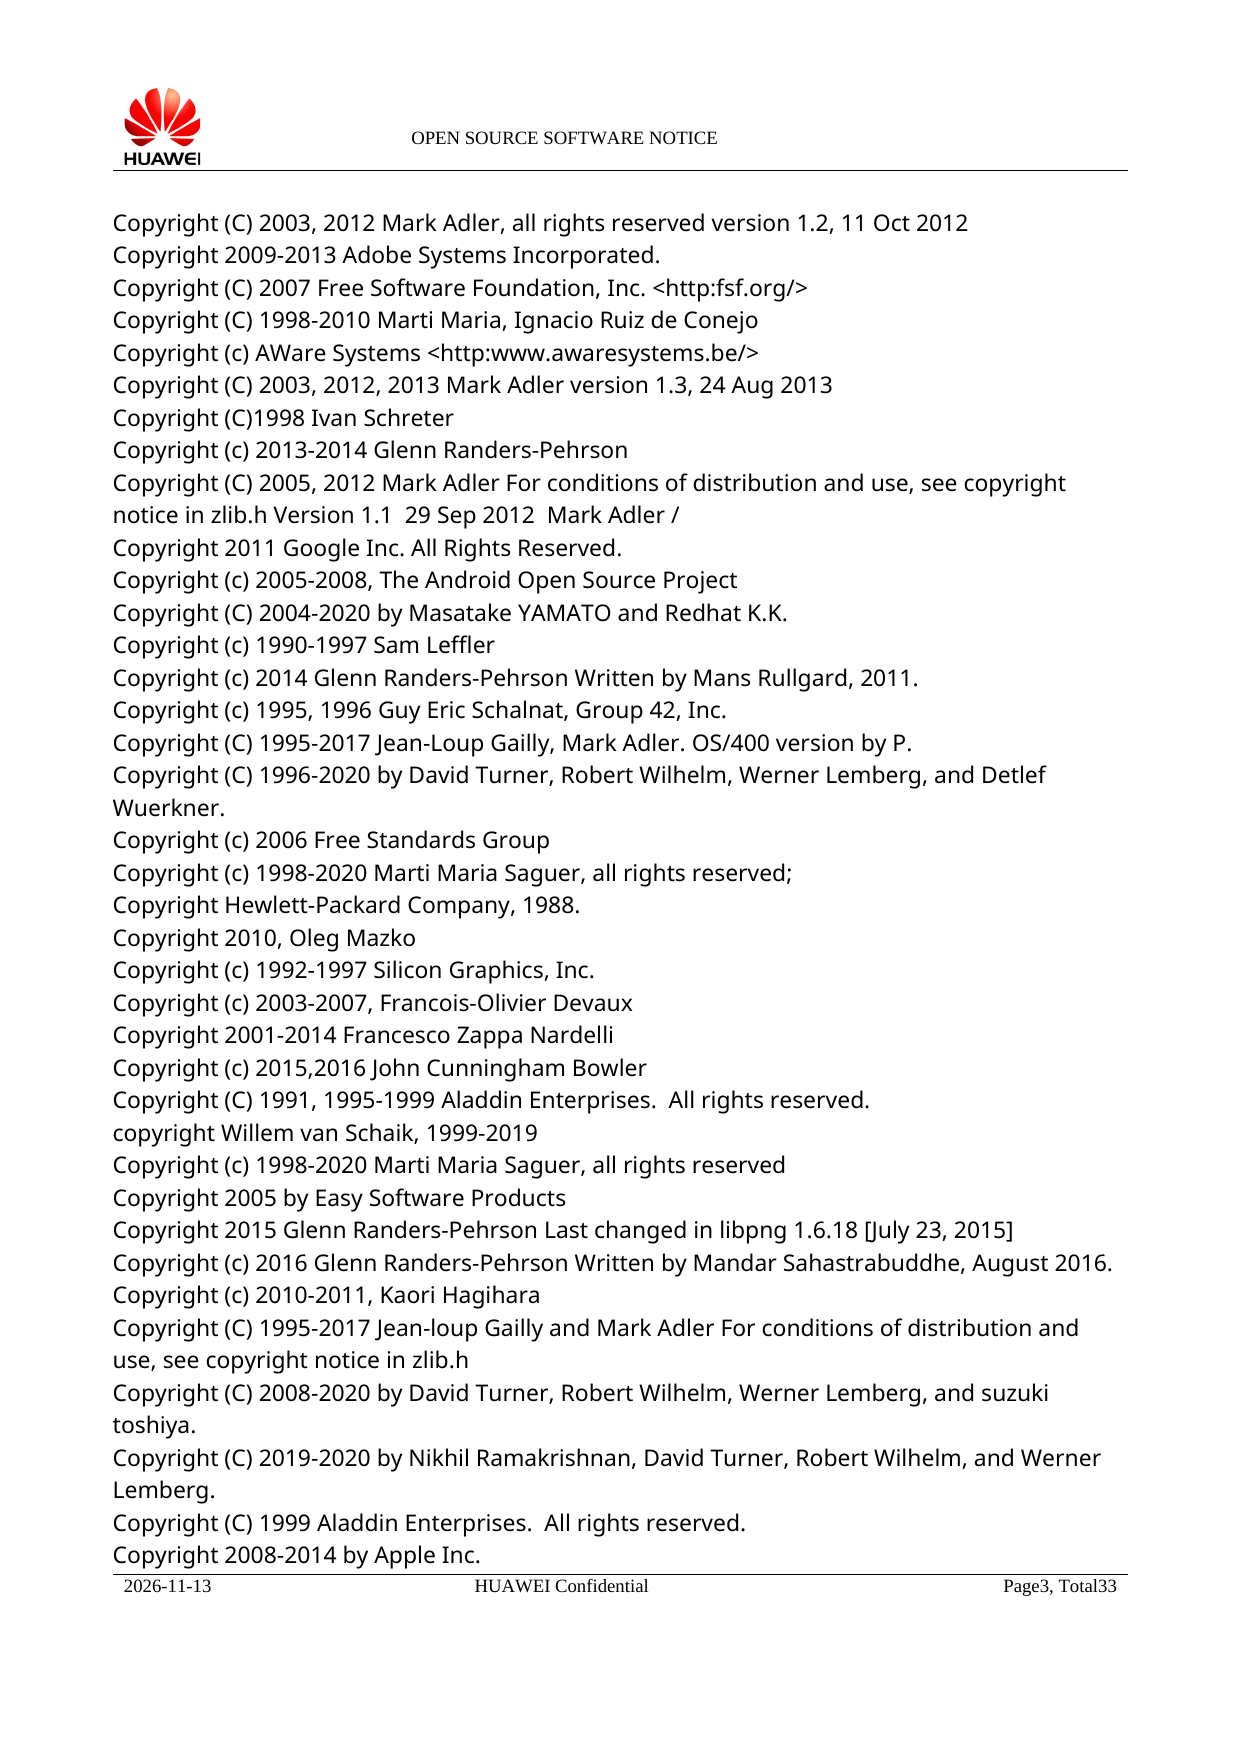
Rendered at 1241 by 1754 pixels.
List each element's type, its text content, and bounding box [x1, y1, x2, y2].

picture [124, 88, 201, 165]
